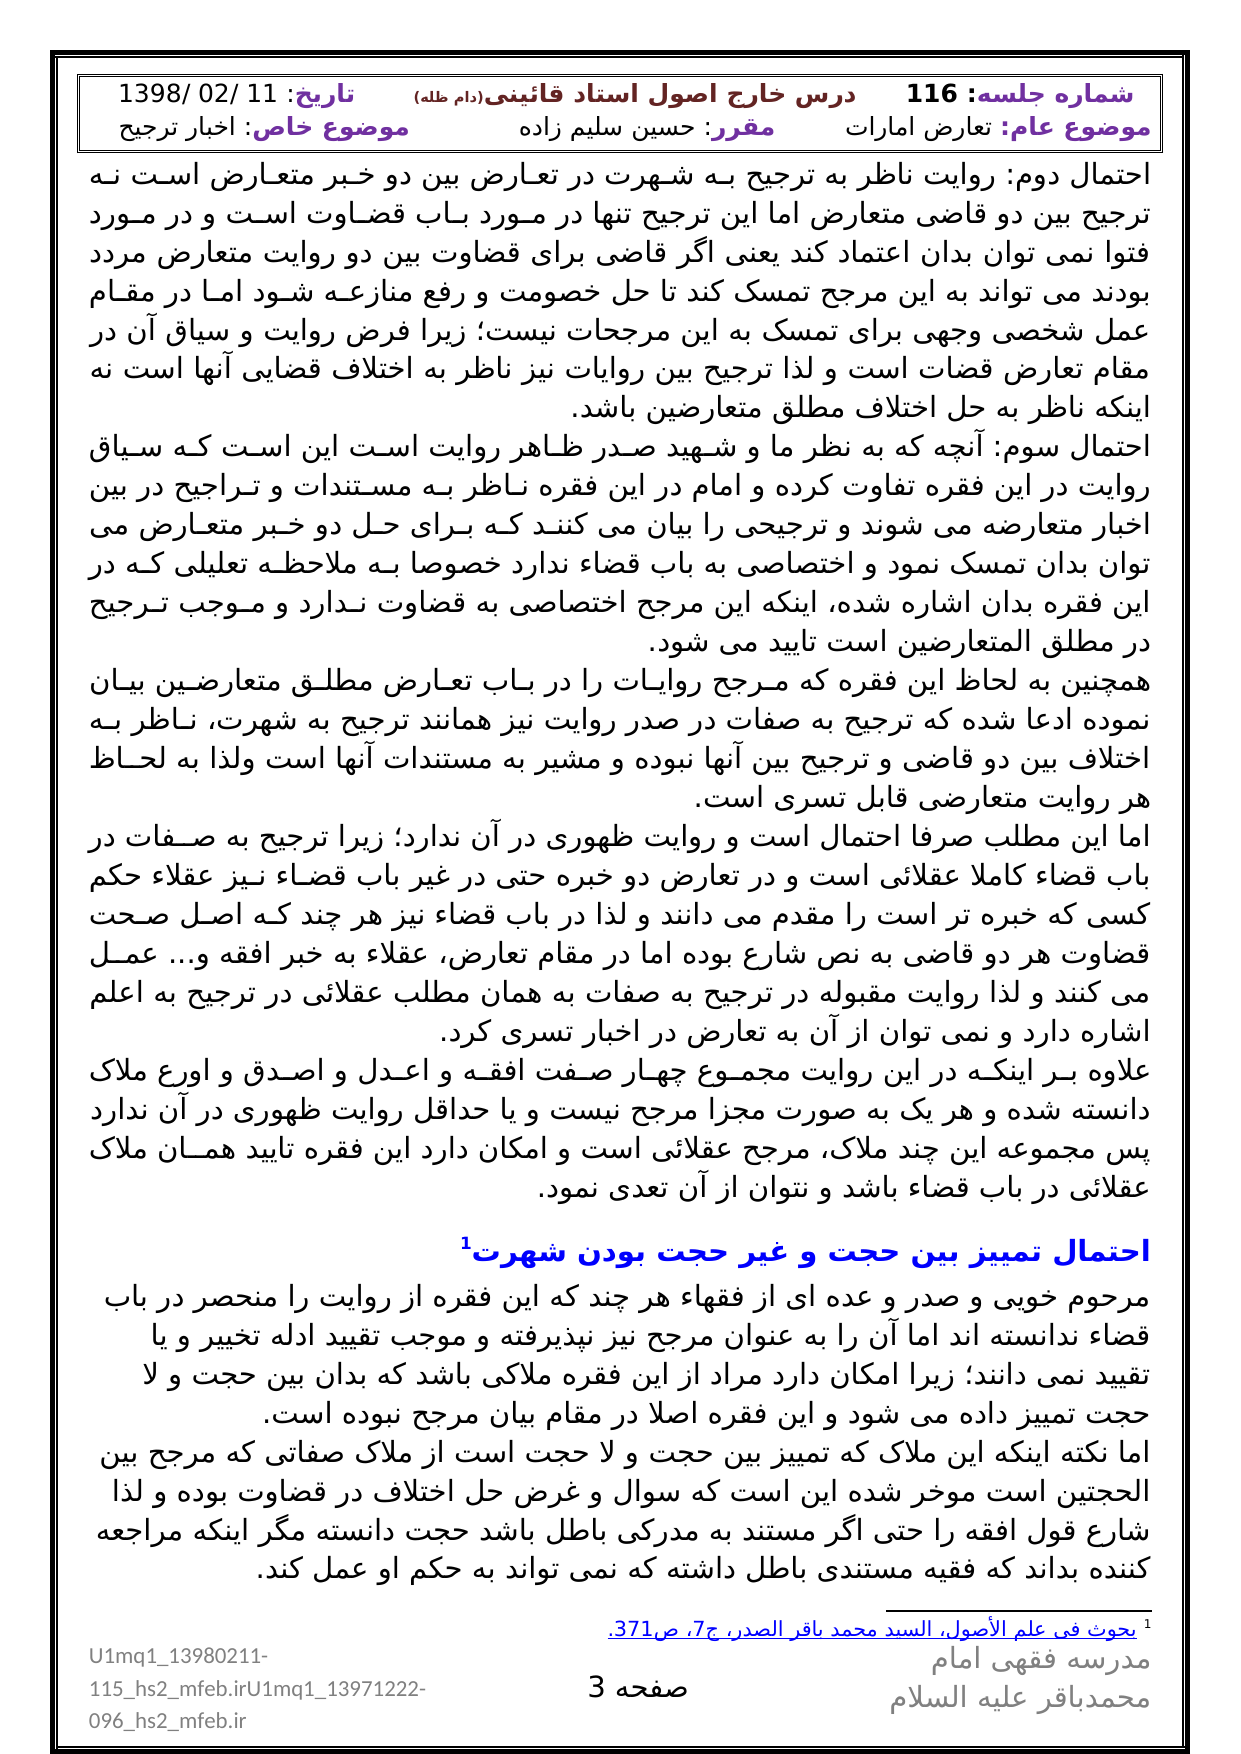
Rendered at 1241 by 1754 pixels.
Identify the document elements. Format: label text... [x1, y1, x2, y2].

text احتمال سوم: آنچه که به نظر ما و شهید صدر ظاهر روایت است این است که سیاق روایت در این فقره تفاوت کرده و امام در این فقره ناظر به مستندات و تراجیح در بین اخبار متعارضه می شوند و ترجیحی را بیان می کنند که برای حل دو خبر متعارض می توان بدان تمسک نمود و اختصاصی به باب قضاء ندارد خصوصا به ملاحظه تعلیلی که در این فقره بدان اشاره شده، اینکه این مرجح اختصاصی به قضاوت ندارد و موجب ترجیح در مطلق المتعارضین است تایید می شود. [89, 430, 1152, 658]
text احتمال دوم: روایت ناظر به ترجیح به شهرت در تعارض بین دو خبر متعارض است نه ترجیح بین دو قاضی متعارض اما این ترجیح تنها در مورد باب قضاوت است و در مورد فتوا نمی توان بدان اعتماد کند یعنی اگر قاضی برای قضاوت بین دو روایت متعارض مردد بودند می تواند به این مرجح تمسک کند تا حل خصومت و رفع منازعه شود اما در مقام عمل شخصی وجهی برای تمسک به این مرجحات نیست؛ زیرا فرض روایت و سیاق آن در مقام تعارض قضات است و لذا ترجیح بین روایات نیز ناظر به اختلاف قضایی آنها است نه اینکه ناظر به حل اختلاف مطلق متعارضین باشد. [89, 157, 1152, 425]
subtitle احتمال تمییز بین حجت و غیر حجت بودن شهرت [89, 1234, 1152, 1268]
text همچنین به لحاظ این فقره که مرجح روایات را در باب تعارض مطلق متعارضین بیان نموده ادعا شده که ترجیح به صفات در صدر روایت نیز همانند ترجیح به شهرت، ناظر به اختلاف بین دو قاضی و ترجیح بین آنها نبوده و مشیر به مستندات آنها است ولذا به لحاظ هر روایت متعارضی قابل تسری است. [89, 663, 1152, 814]
text اما این مطلب صرفا احتمال است و روایت ظهوری در آن ندارد؛ زیرا ترجیح به صفات در باب قضاء کاملا عقلائی است و در تعارض دو خبره حتی در غیر باب قضاء نیز عقلاء حکم کسی که خبره تر است را مقدم می دانند و لذا در باب قضاء نیز هر چند که اصل صحت قضاوت هر دو قاضی به نص شارع بوده اما در مقام تعارض، عقلاء به خبر افقه و... عمل می کنند و لذا روایت مقبوله در ترجیح به صفات به همان مطلب عقلائی در ترجیح به اعلم اشاره دارد و نمی توان از آن به تعارض در اخبار تسری کرد. [89, 819, 1152, 1048]
text علاوه بر اینکه در این روایت مجموع چهار صفت افقه و اعدل و اصدق و اورع ملاک دانسته شده و هر یک به صورت مجزا مرجح نیست و یا حداقل روایت ظهوری در آن ندارد پس مجموعه این چند ملاک، مرجح عقلائی است و امکان دارد این فقره تایید همان ملاک عقلائی در باب قضاء باشد و نتوان از آن تعدی نمود. [89, 1053, 1152, 1204]
text مرحوم خویی و صدر و عده ای از فقهاء هر چند که این فقره از روایت را منحصر در باب قضاء ندانسته اند اما آن را به عنوان مرجح نیز نپذیرفته و موجب تقیید ادله تخییر و یا تقیید نمی دانند؛ زیرا امکان دارد مراد از این فقره ملاکی باشد که بدان بین حجت و لا حجت تمییز داده می شود و این فقره اصلا در مقام بیان مرجح نبوده است. [89, 1279, 1152, 1430]
text اما نکته اینکه این ملاک که تمییز بین حجت و لا حجت است از ملاک صفاتی که مرجح بین الحجتین است موخر شده این است که سوال و غرض حل اختلاف در قضاوت بوده و لذا شارع قول افقه را حتی اگر مستند به مدرکی باطل باشد حجت دانسته مگر اینکه مراجعه کننده بداند که فقیه مستندی باطل داشته که نمی تواند به حکم او عمل کند. [89, 1435, 1152, 1586]
